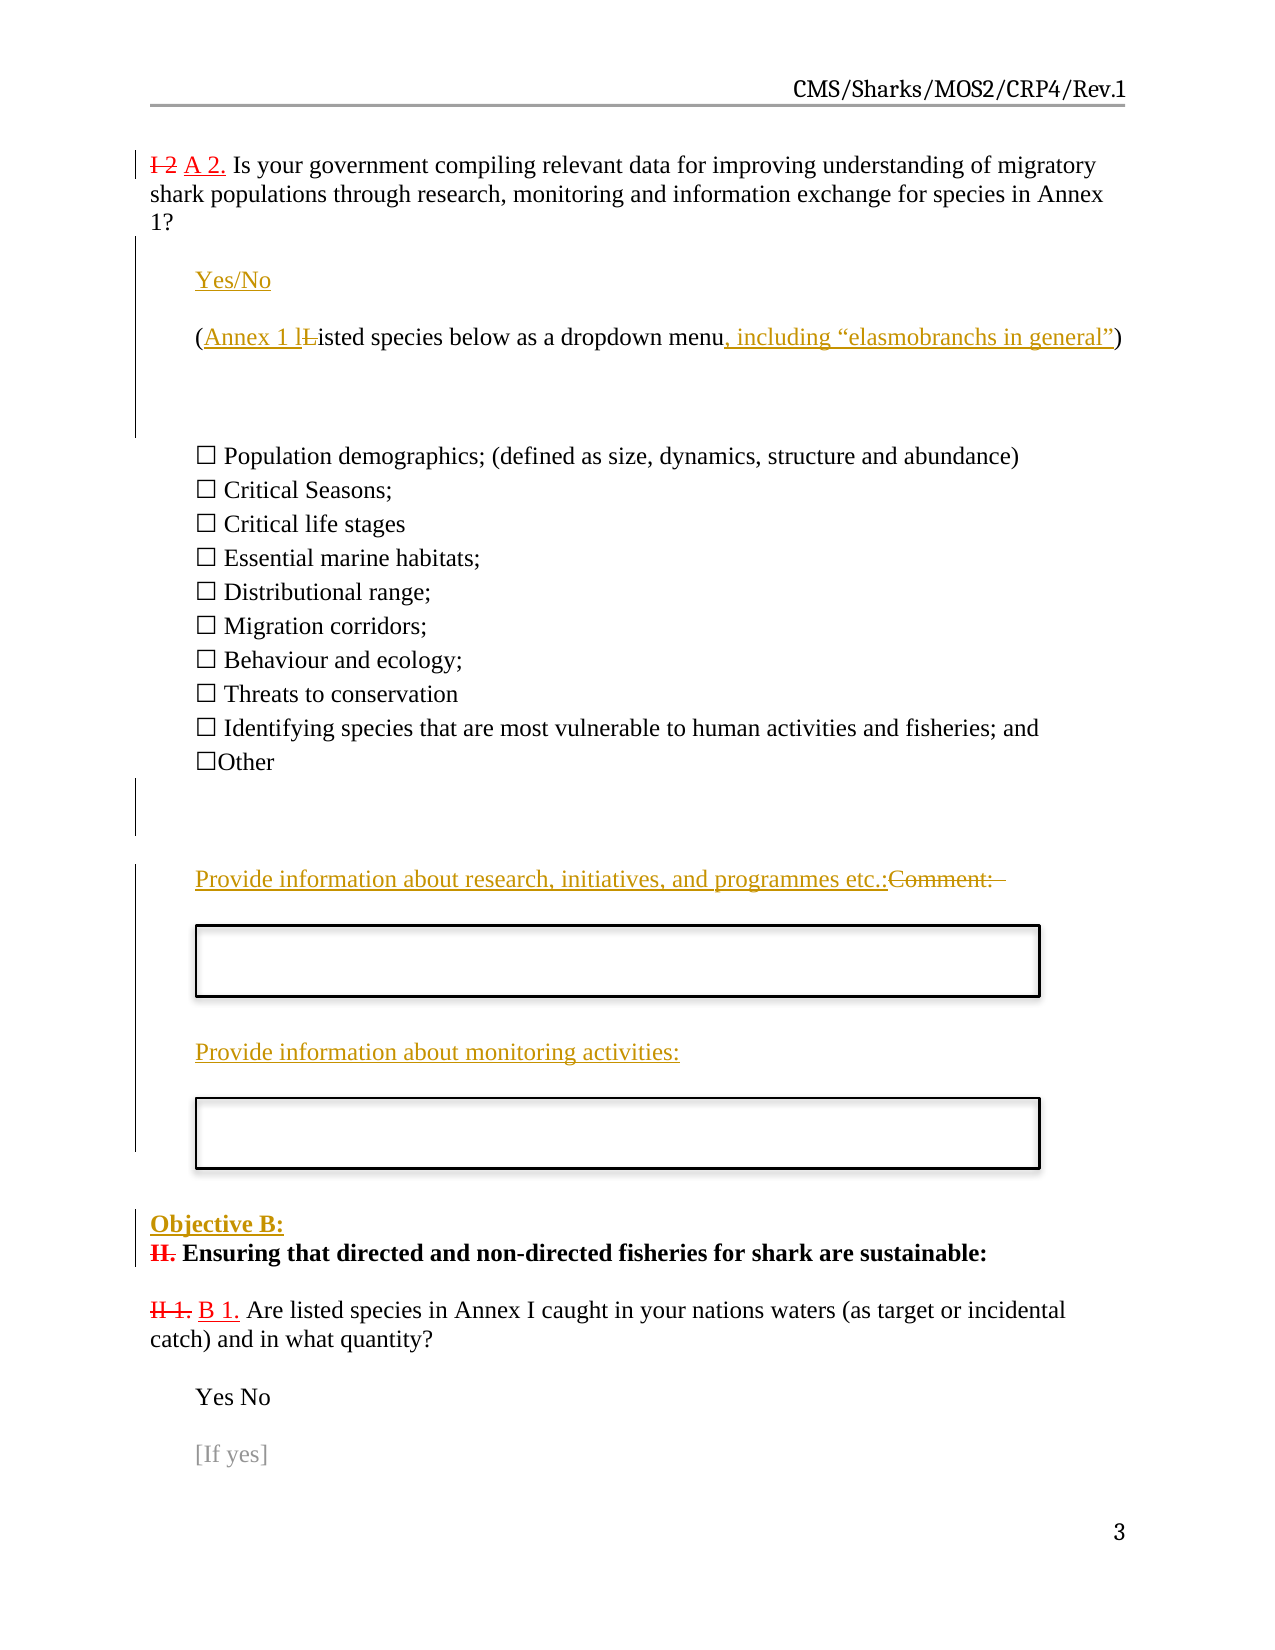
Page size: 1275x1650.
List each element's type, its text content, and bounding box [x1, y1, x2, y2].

text ☐ Critical life stages [195, 506, 1125, 540]
text ☐ Migration corridors; [195, 608, 1125, 642]
text II. Ensuring that directed and non-directed fisheries for shark are sustainable: [150, 1238, 1125, 1267]
text ☐ Critical Seasons; [195, 472, 1125, 506]
text I 2 A 2. Is your government compiling relevant data for improving understanding of migratory shark populations through research, monitoring and information exchange for species in Annex 1? [150, 150, 1125, 236]
text ☐ Identifying species that are most vulnerable to human activities and fisheries; and [195, 710, 1125, 744]
text ☐Other [195, 744, 1125, 778]
text ☐ Threats to conservation [195, 676, 1125, 710]
text II 1. B 1. Are listed species in Annex I caught in your nations waters (as target or incidental catch) and in what quantity? [150, 1296, 1125, 1353]
text ☐ Behaviour and ecology; [195, 642, 1125, 676]
text [If yes] [150, 1439, 1125, 1468]
text (isted species below as a dropdown menu) [150, 322, 1125, 351]
text ☐ Essential marine habitats; [195, 540, 1125, 574]
text ☐ Distributional range; [195, 574, 1125, 608]
text Yes No [150, 1382, 1125, 1411]
text ☐ Population demographics; (defined as size, dynamics, structure and abundance) [195, 437, 1125, 472]
